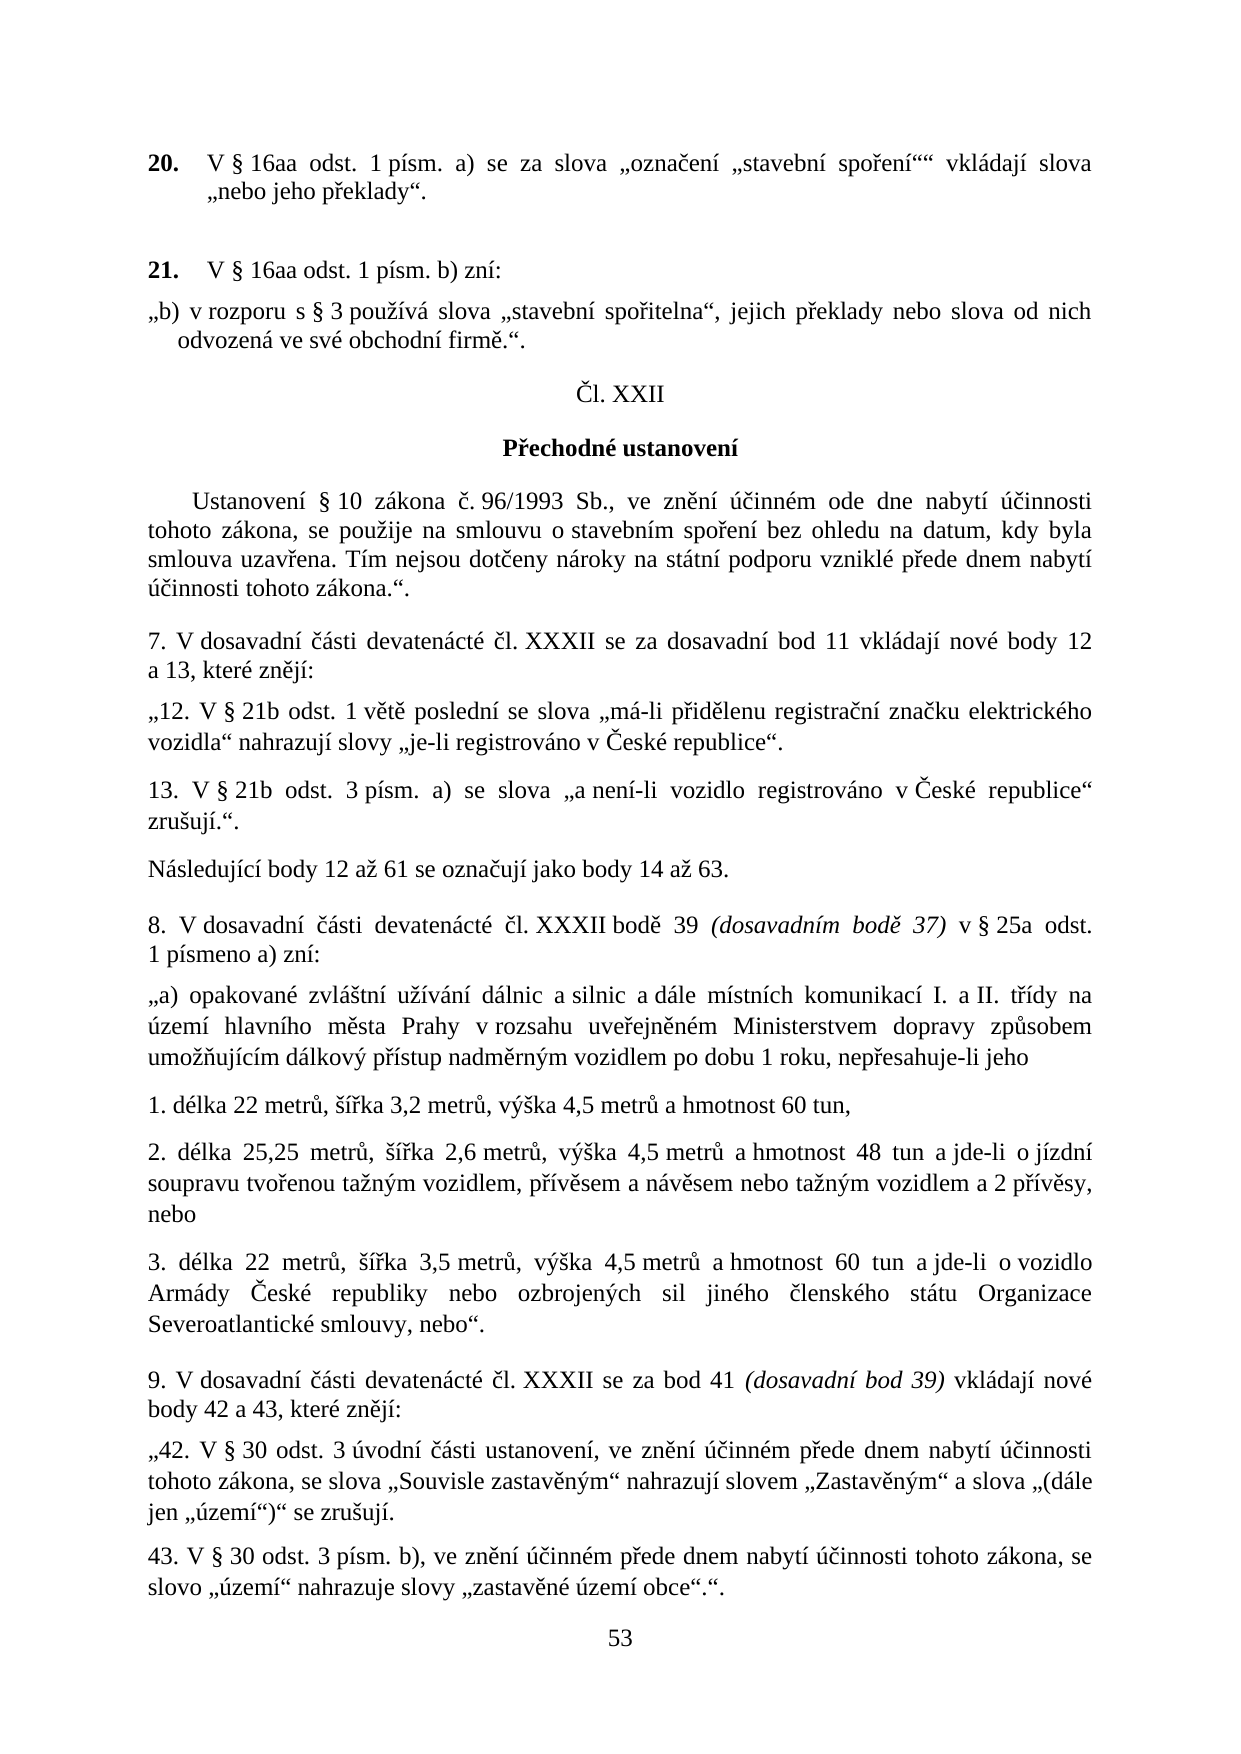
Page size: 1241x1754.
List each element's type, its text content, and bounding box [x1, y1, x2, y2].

text Následující body 12 až 61 se označují jako body 14 až 63. [148, 854, 1093, 883]
text Čl. XXII [148, 379, 1093, 408]
text „b) v rozporu s § 3 používá slova „stavební spořitelna“, jejich překlady nebo slova od nich odvozená ve své obchodní firmě.“. [148, 296, 1093, 354]
text 2. délka 25,25 metrů, šířka 2,6 metrů, výška 4,5 metrů a hmotnost 48 tun a jde-li o jízdní soupravu tvořenou tažným vozidlem, přívěsem a návěsem nebo tažným vozidlem a 2 přívěsy, nebo [148, 1137, 1093, 1228]
text 7. V dosavadní části devatenácté čl. XXXII se za dosavadní bod 11 vkládají nové body 12 a 13, které znějí: [148, 626, 1093, 684]
text 3. délka 22 metrů, šířka 3,5 metrů, výška 4,5 metrů a hmotnost 60 tun a jde-li o vozidlo Armády České republiky nebo ozbrojených sil jiného členského státu Organizace Severoatlantické smlouvy, nebo“. [148, 1247, 1093, 1338]
text „12. V § 21b odst. 1 větě poslední se slova „má-li přidělenu registrační značku elektrického vozidla“ nahrazují slovy „je-li registrováno v České republice“. [148, 696, 1093, 756]
text 9. V dosavadní části devatenácté čl. XXXII se za bod 41 (dosavadní bod 39) vkládají nové body 42 a 43, které znějí: [148, 1365, 1093, 1423]
list V § 16aa odst. 1 písm. b) zní: [148, 255, 1093, 284]
text „a) opakované zvláštní užívání dálnic a silnic a dále místních komunikací I. a II. třídy na území hlavního města Prahy v rozsahu uveřejněném Ministerstvem dopravy způsobem umožňujícím dálkový přístup nadměrným vozidlem po dobu 1 roku, nepřesahuje-li jeho [148, 980, 1093, 1071]
text 13. V § 21b odst. 3 písm. a) se slova „a není-li vozidlo registrováno v České republice“ zrušují.“. [148, 775, 1093, 835]
text 43. V § 30 odst. 3 písm. b), ve znění účinném přede dnem nabytí účinnosti tohoto zákona, se slovo „území“ nahrazuje slovy „zastavěné území obce“.“. [148, 1541, 1093, 1601]
text 8. V dosavadní části devatenácté čl. XXXII bodě 39 (dosavadním bodě 37) v § 25a odst. 1 písmeno a) zní: [148, 910, 1093, 967]
text 1. délka 22 metrů, šířka 3,2 metrů, výška 4,5 metrů a hmotnost 60 tun, [148, 1090, 1093, 1118]
list Ustanovení § 10 zákona č. 96/1993 Sb., ve znění účinném ode dne nabytí účinnosti tohoto zákona, se použije na smlouvu o stavebním spoření bez ohledu na datum, kdy byla smlouva uzavřena. Tím nejsou dotčeny nároky na státní podporu vzniklé přede dnem nabytí účinnosti tohoto zákona.“. [148, 486, 1093, 601]
text „42. V § 30 odst. 3 úvodní části ustanovení, ve znění účinném přede dnem nabytí účinnosti tohoto zákona, se slova „Souvisle zastavěným“ nahrazují slovem „Zastavěným“ a slova „(dále jen „území“)“ se zrušují. [148, 1435, 1093, 1526]
list V § 16aa odst. 1 písm. a) se za slova „označení „stavební spoření““ vkládají slova „nebo jeho překlady“. [148, 148, 1093, 205]
list Přechodné ustanovení [148, 433, 1093, 461]
